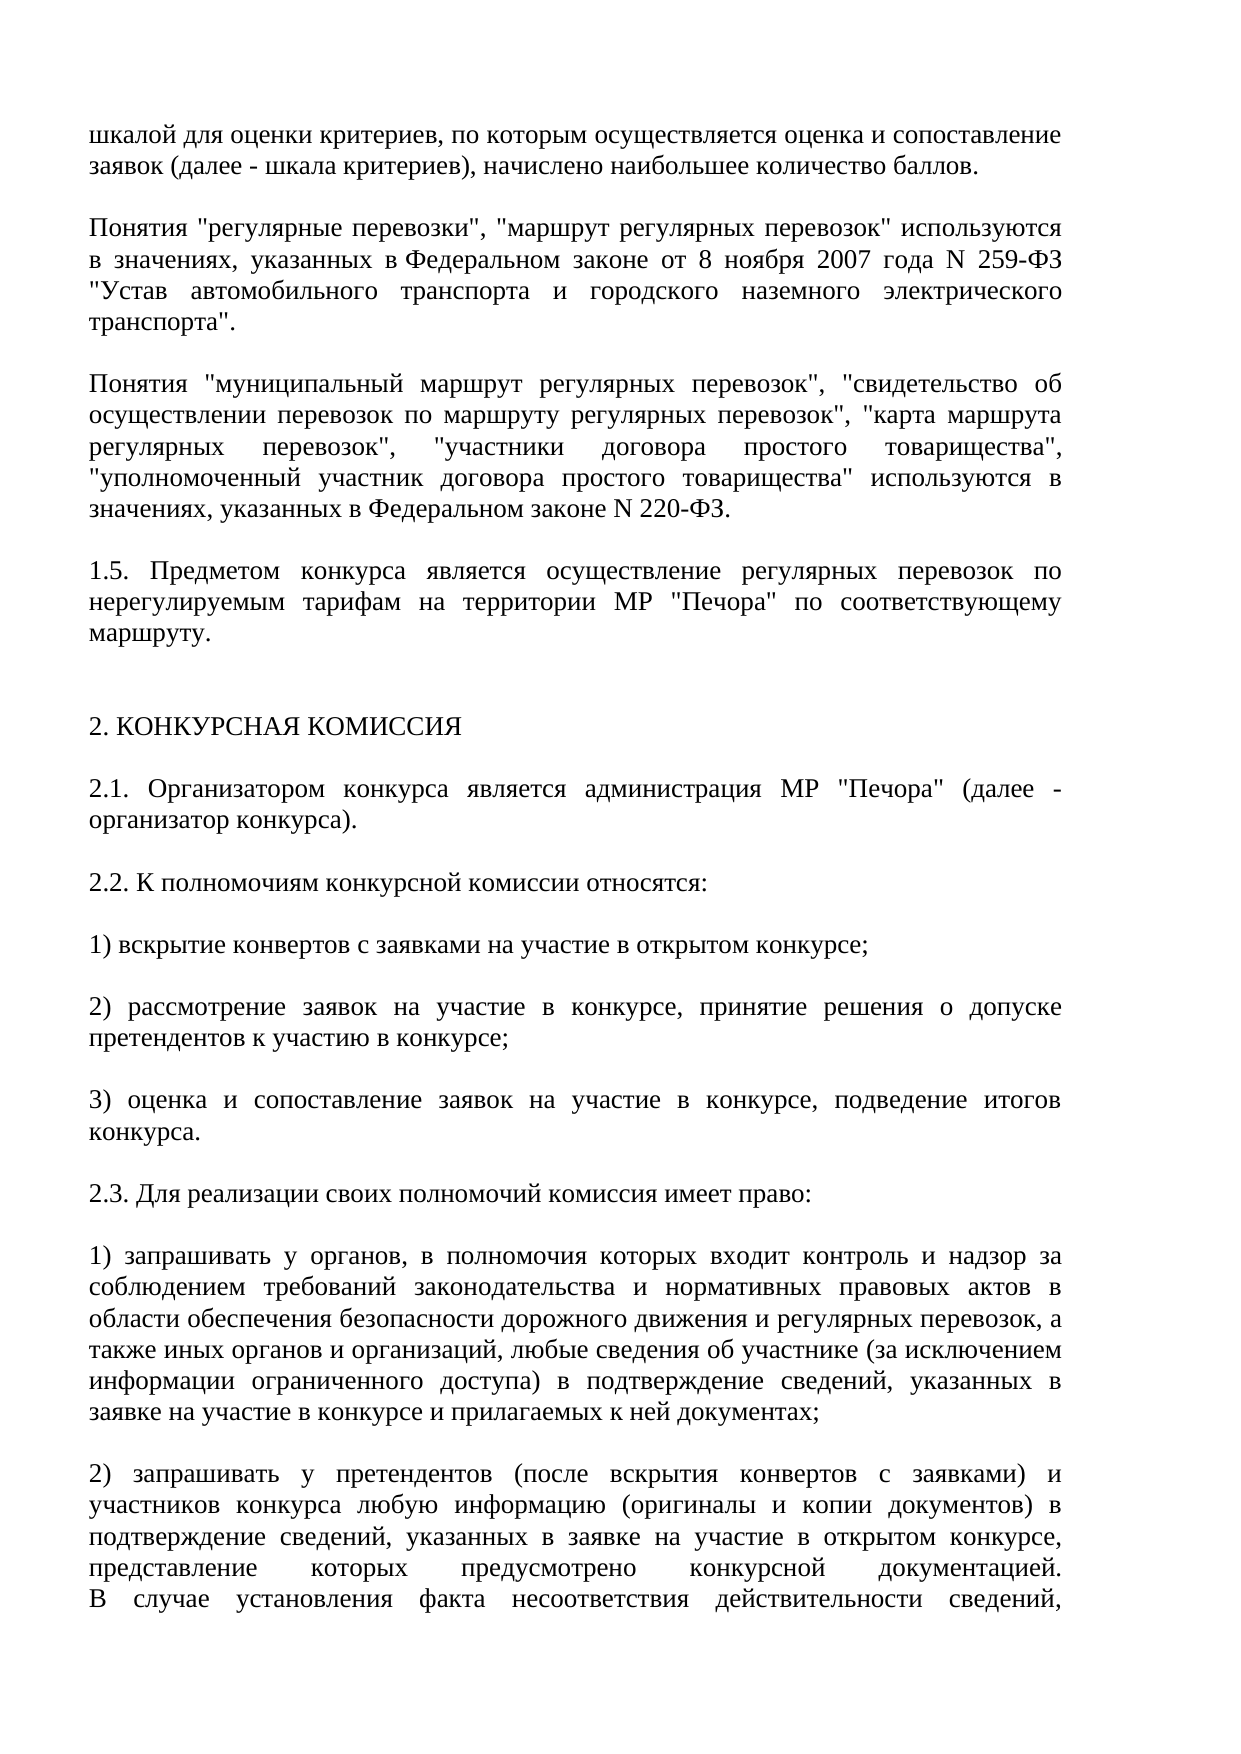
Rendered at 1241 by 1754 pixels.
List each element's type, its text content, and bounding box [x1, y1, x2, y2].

text 2.2. К полномочиям конкурсной комиссии относятся: [89, 834, 1063, 897]
text 2. КОНКУРСНАЯ КОМИССИЯ [89, 710, 1063, 741]
text 2.1. Организатором конкурса является администрация МР "Печора" (далее - организатор конкурса). [89, 741, 1063, 834]
text Понятия "регулярные перевозки", "маршрут регулярных перевозок" используются в значениях, указанных в Федеральном законе от 8 ноября 2007 года N 259-ФЗ "Устав автомобильного транспорта и городского наземного электрического транспорта". [89, 180, 1063, 336]
text 1) вскрытие конвертов с заявками на участие в открытом конкурсе; [89, 897, 1063, 959]
text 1.5. Предметом конкурса является осуществление регулярных перевозок по нерегулируемым тарифам на территории МР "Печора" по соответствующему маршруту. [89, 523, 1063, 648]
text 1) запрашивать у органов, в полномочия которых входит контроль и надзор за соблюдением требований законодательства и нормативных правовых актов в области обеспечения безопасности дорожного движения и регулярных перевозок, а также иных органов и организаций, любые сведения об участнике (за исключением информации ограниченного доступа) в подтверждение сведений, указанных в заявке на участие в конкурсе и прилагаемых к ней документах; [89, 1208, 1063, 1426]
text Понятия "муниципальный маршрут регулярных перевозок", "свидетельство об осуществлении перевозок по маршруту регулярных перевозок", "карта маршрута регулярных перевозок", "участники договора простого товарищества", "уполномоченный участник договора простого товарищества" используются в значениях, указанных в Федеральном законе N 220-ФЗ. [89, 336, 1063, 523]
text 2) рассмотрение заявок на участие в конкурсе, принятие решения о допуске претендентов к участию в конкурсе; [89, 959, 1063, 1052]
text 3) оценка и сопоставление заявок на участие в конкурсе, подведение итогов конкурса. 2.3. Для реализации своих полномочий комиссия имеет право: [89, 1052, 1063, 1208]
